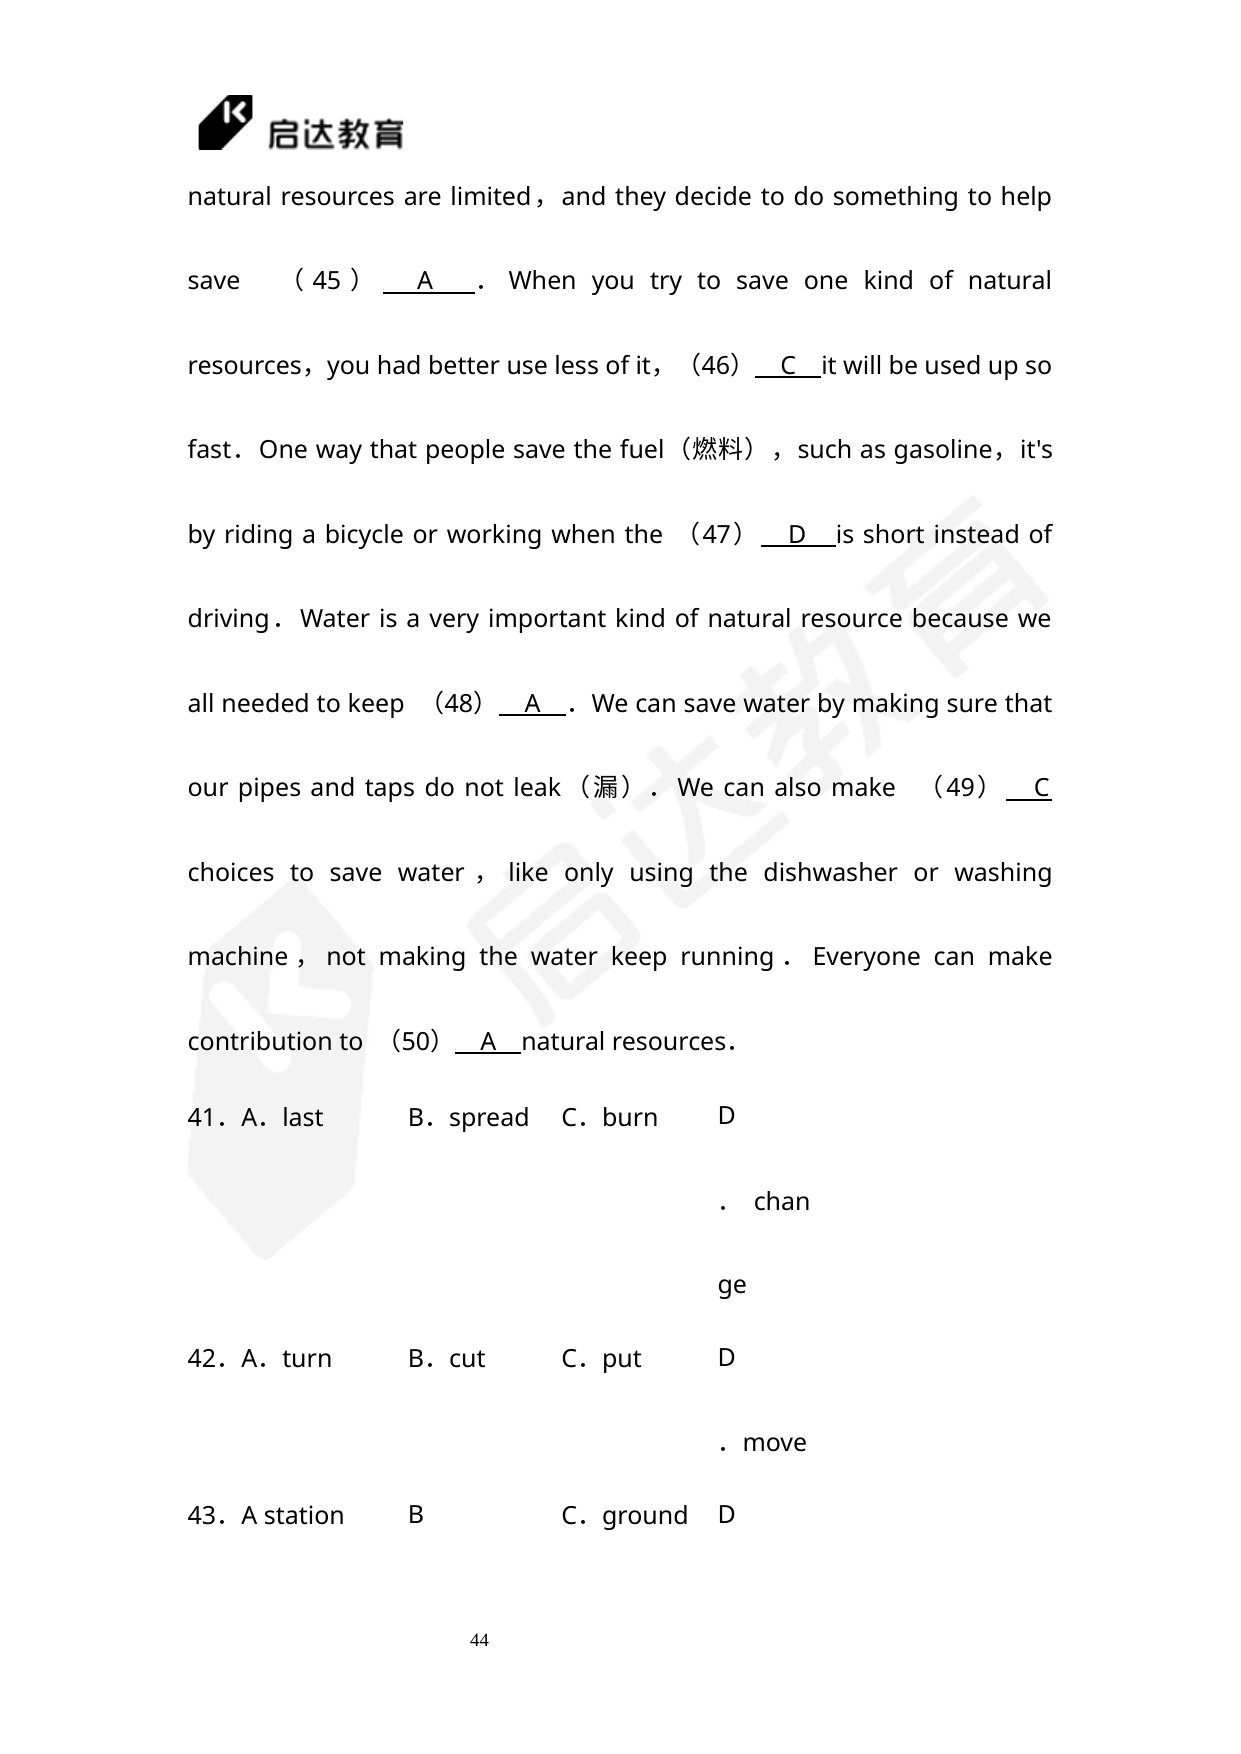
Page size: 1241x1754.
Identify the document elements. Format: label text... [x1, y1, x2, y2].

table_cell C．put [550, 1324, 706, 1481]
table_cell D．move [706, 1324, 822, 1481]
table_header 41．A．last [176, 1083, 396, 1324]
table_cell 42．A．turn [176, 1324, 396, 1481]
table_cell D．house [706, 1481, 822, 1553]
table_cell B．cut [396, 1324, 550, 1481]
table_header C．burn [550, 1083, 706, 1324]
table_header D．change [706, 1083, 822, 1324]
table_cell C．ground [550, 1481, 706, 1553]
table_cell B．building [396, 1481, 550, 1553]
table_cell 43．A station [176, 1481, 396, 1553]
picture [198, 95, 404, 150]
table_header B．spread [396, 1083, 550, 1324]
